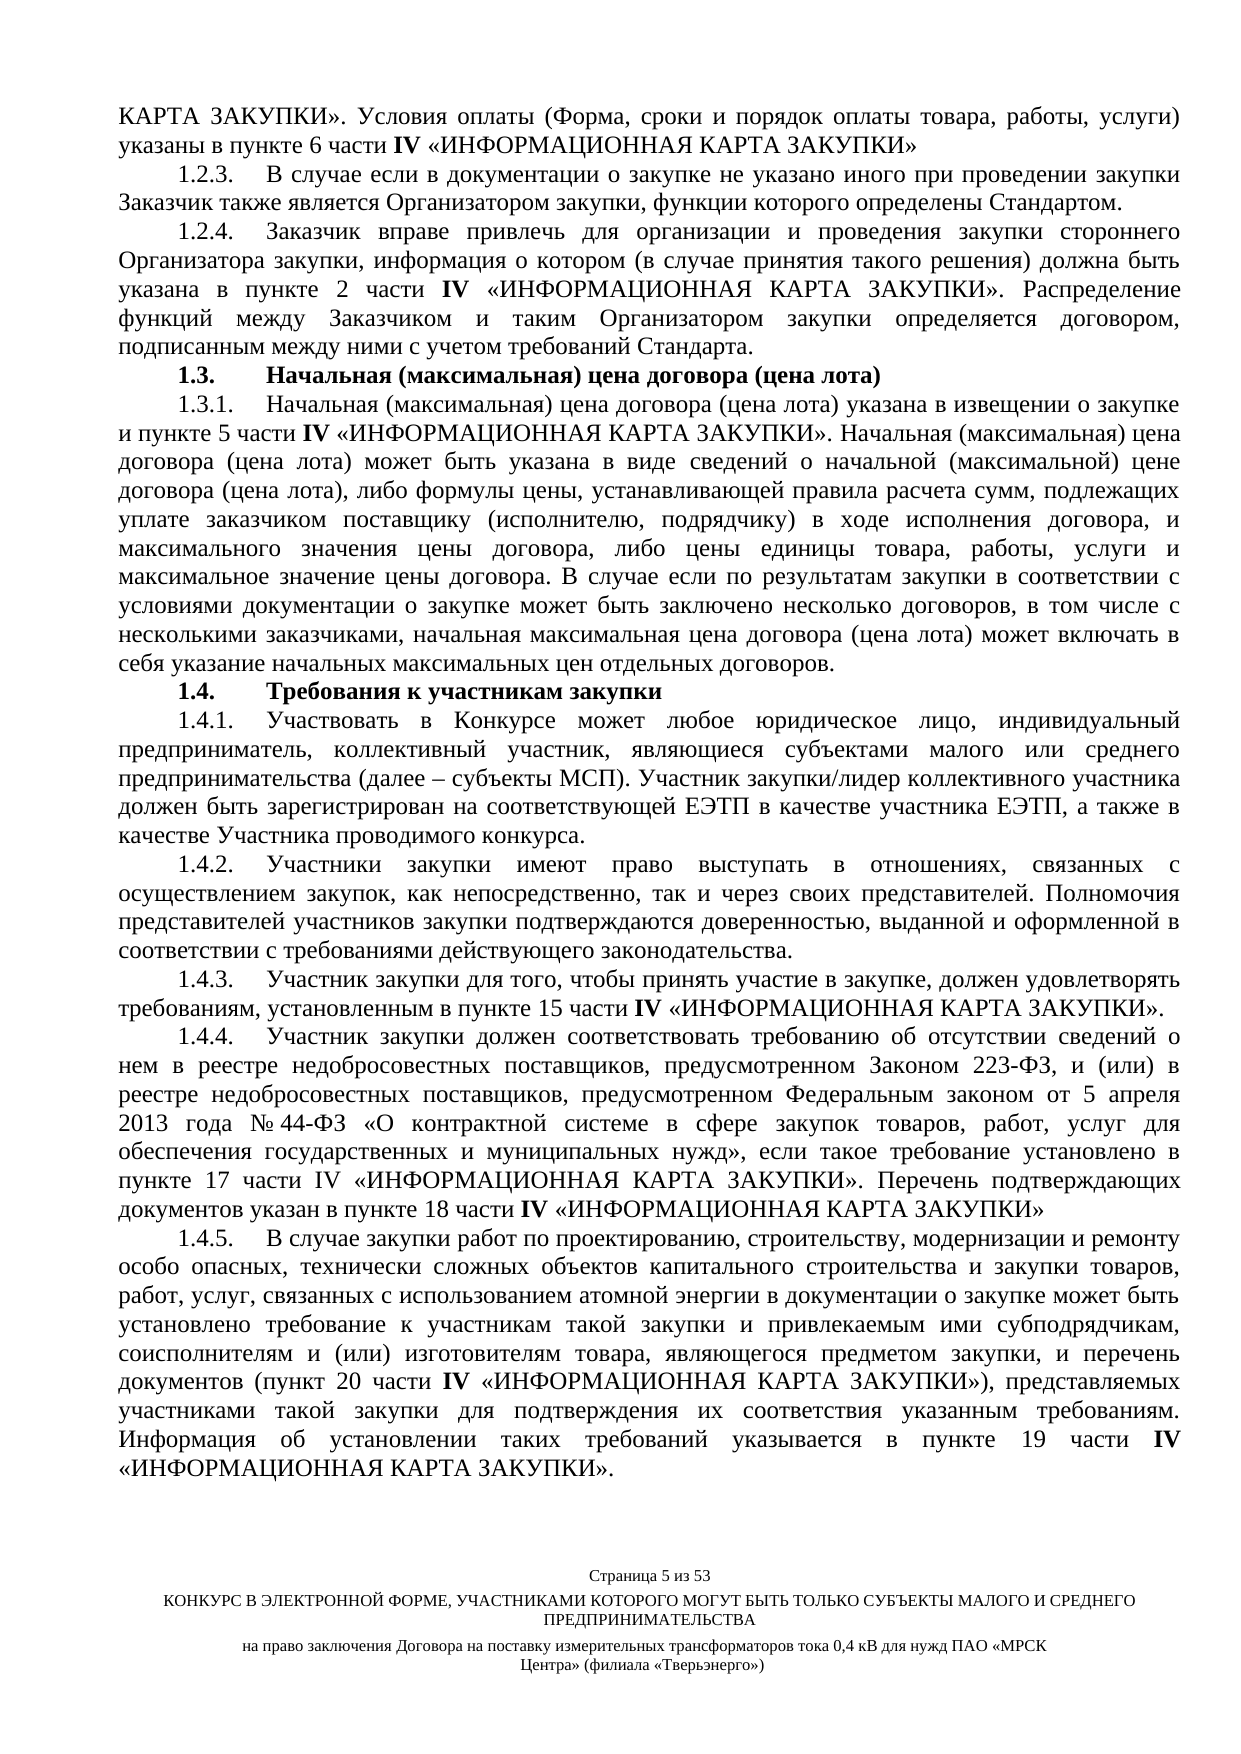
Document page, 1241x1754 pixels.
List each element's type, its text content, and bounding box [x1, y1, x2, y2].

subtitle Заказчик вправе привлечь для организации и проведения закупки стороннего Организатора закупки, информация о котором (в случае принятия такого решения) должна быть указана в пункте 2 части IV «ИНФОРМАЦИОННАЯ КАРТА ЗАКУПКИ». Распределение функций между Заказчиком и таким Организатором закупки определяется договором, подписанным между ними с учетом требований Стандарта. [118, 216, 1181, 360]
subtitle В случае если в документации о закупке не указано иного при проведении закупки Заказчик также является Организатором закупки, функции которого определены Стандартом. [118, 159, 1181, 216]
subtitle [118, 101, 1181, 159]
subtitle Участник закупки для того, чтобы принять участие в закупке, должен удовлетворять требованиям, установленным в пункте 15 части IV «ИНФОРМАЦИОННАЯ КАРТА ЗАКУПКИ». [118, 964, 1181, 1021]
subtitle Начальная (максимальная) цена договора (цена лота) [118, 360, 1181, 389]
subtitle Начальная (максимальная) цена договора (цена лота) указана в извещении о закупке и пункте 5 части IV «ИНФОРМАЦИОННАЯ КАРТА ЗАКУПКИ». Начальная (максимальная) цена договора (цена лота) может быть указана в виде сведений о начальной (максимальной) цене договора (цена лота), либо формулы цены, устанавливающей правила расчета сумм, подлежащих уплате заказчиком поставщику (исполнителю, подрядчику) в ходе исполнения договора, и максимального значения цены договора, либо цены единицы товара, работы, услуги и максимальное значение цены договора. В случае если по результатам закупки в соответствии с условиями документации о закупке может быть заключено несколько договоров, в том числе с несколькими заказчиками, начальная максимальная цена договора (цена лота) может включать в себя указание начальных максимальных цен отдельных договоров. [118, 389, 1181, 676]
subtitle В случае закупки работ по проектированию, строительству, модернизации и ремонту особо опасных, технически сложных объектов капитального строительства и закупки товаров, работ, услуг, связанных с использованием атомной энергии в документации о закупке может быть установлено требование к участникам такой закупки и привлекаемым ими субподрядчикам, соисполнителям и (или) изготовителям товара, являющегося предметом закупки, и перечень документов (пункт 20 части IV «ИНФОРМАЦИОННАЯ КАРТА ЗАКУПКИ»), представляемых участниками такой закупки для подтверждения их соответствия указанным требованиям. Информация об установлении таких требований указывается в пункте 19 части IV «ИНФОРМАЦИОННАЯ КАРТА ЗАКУПКИ». [118, 1223, 1181, 1481]
subtitle Требования к участникам закупки [118, 676, 1181, 705]
subtitle Участники закупки имеют право выступать в отношениях, связанных с осуществлением закупок, как непосредственно, так и через своих представителей. Полномочия представителей участников закупки подтверждаются доверенностью, выданной и оформленной в соответствии с требованиями действующего законодательства. [118, 849, 1181, 964]
subtitle Участвовать в Конкурсе может любое юридическое лицо, индивидуальный предприниматель, коллективный участник, являющиеся субъектами малого или среднего предпринимательства (далее – субъекты МСП). Участник закупки/лидер коллективного участника должен быть зарегистрирован на соответствующей ЕЭТП в качестве участника ЕЭТП, а также в качестве Участника проводимого конкурса. [118, 705, 1181, 849]
subtitle Участник закупки должен соответствовать требованию об отсутствии сведений о нем в реестре недобросовестных поставщиков, предусмотренном Законом 223-ФЗ, и (или) в реестре недобросовестных поставщиков, предусмотренном Федеральным законом от 5 апреля 2013 года № 44-ФЗ «О контрактной системе в сфере закупок товаров, работ, услуг для обеспечения государственных и муниципальных нужд», если такое требование установлено в пункте 17 части IV «ИНФОРМАЦИОННАЯ КАРТА ЗАКУПКИ». Перечень подтверждающих документов указан в пункте 18 части IV «ИНФОРМАЦИОННАЯ КАРТА ЗАКУПКИ» [118, 1021, 1181, 1223]
